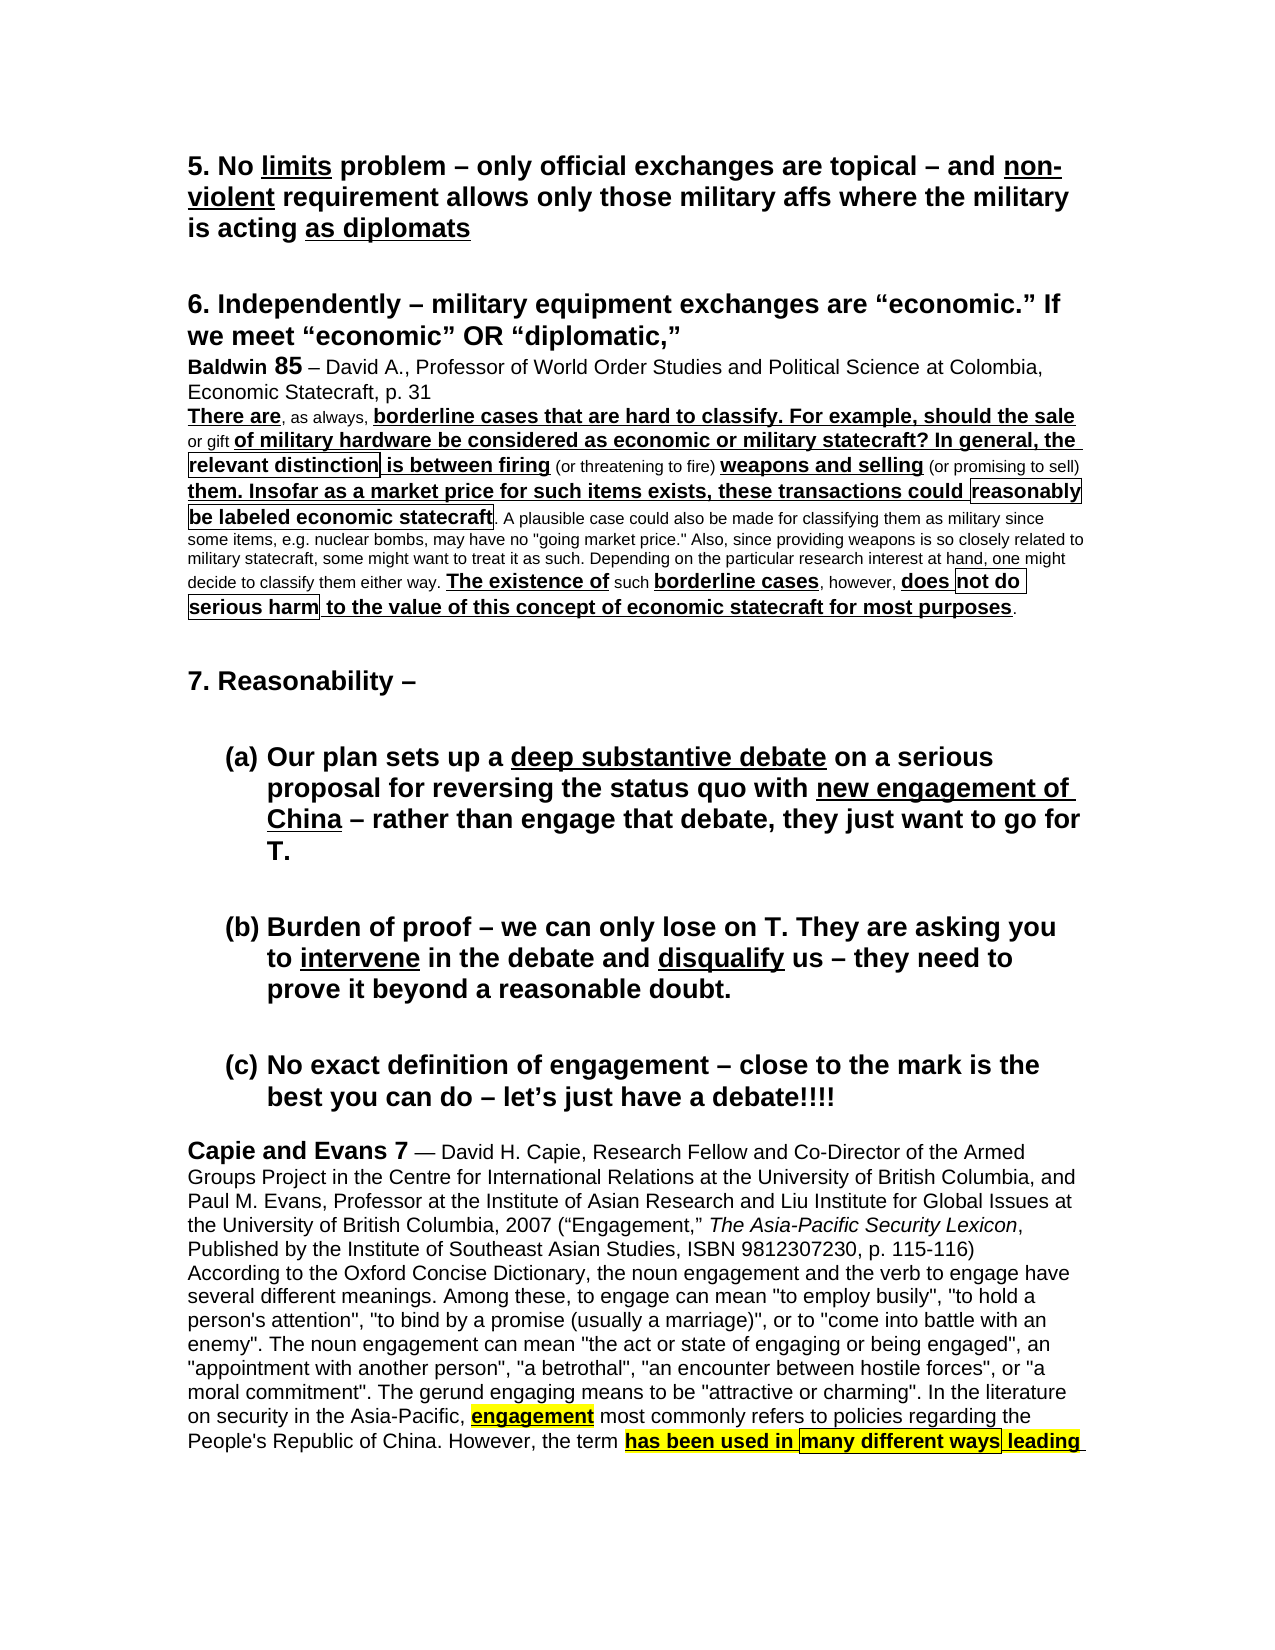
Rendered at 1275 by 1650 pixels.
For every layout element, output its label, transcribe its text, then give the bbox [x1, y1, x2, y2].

subtitle 5. No limits problem – only official exchanges are topical – and non-violent requirement allows only those military affs where the military is acting as diplomats [187, 150, 1087, 244]
subtitle Burden of proof – we can only lose on T. They are asking you to intervene in the debate and disqualify us – they need to prove it beyond a reasonable doubt. [225, 911, 1087, 1004]
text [187, 1260, 1087, 1454]
subtitle 7. Reasonability – [187, 665, 1087, 696]
text Baldwin 85 – David A., Professor of World Order Studies and Political Science at Colombia, Economic Statecraft, p. 31 [187, 351, 1087, 404]
subtitle No exact definition of engagement – close to the mark is the best you can do – let’s just have a debate!!!! [225, 1049, 1087, 1112]
subtitle 6. Independently – military equipment exchanges are “economic.” If we meet “economic” OR “diplomatic,” [187, 288, 1087, 351]
text Capie and Evans 7 — David H. Capie, Research Fellow and Co-Director of the Armed Groups Project in the Centre for International Relations at the University of British Columbia, and Paul M. Evans, Professor at the Institute of Asian Research and Liu Institute for Global Issues at the University of British Columbia, 2007 (“Engagement,” The Asia-Pacific Security Lexicon, Published by the Institute of Southeast Asian Studies, ISBN 9812307230, p. 115-116) [187, 1136, 1087, 1260]
subtitle Our plan sets up a deep substantive debate on a serious proposal for reversing the status quo with new engagement of China – rather than engage that debate, they just want to go for T. [225, 741, 1087, 866]
text There are, as always, borderline cases that are hard to classify. For example, should the sale or gift of military hardware be considered as economic or military statecraft? In general, the relevant distinction is between firing (or threatening to fire) weapons and selling (or promising to sell) them. Insofar as a market price for such items exists, these transactions could reasonably be labeled economic statecraft. A plausible case could also be made for classifying them as military since some items, e.g. nuclear bombs, may have no "going market price." Also, since providing weapons is so closely related to military statecraft, some might want to treat it as such. Depending on the particular research interest at hand, one might decide to classify them either way. The existence of such borderline cases, however, does not do serious harm to the value of this concept of economic statecraft for most purposes. [187, 404, 1087, 620]
